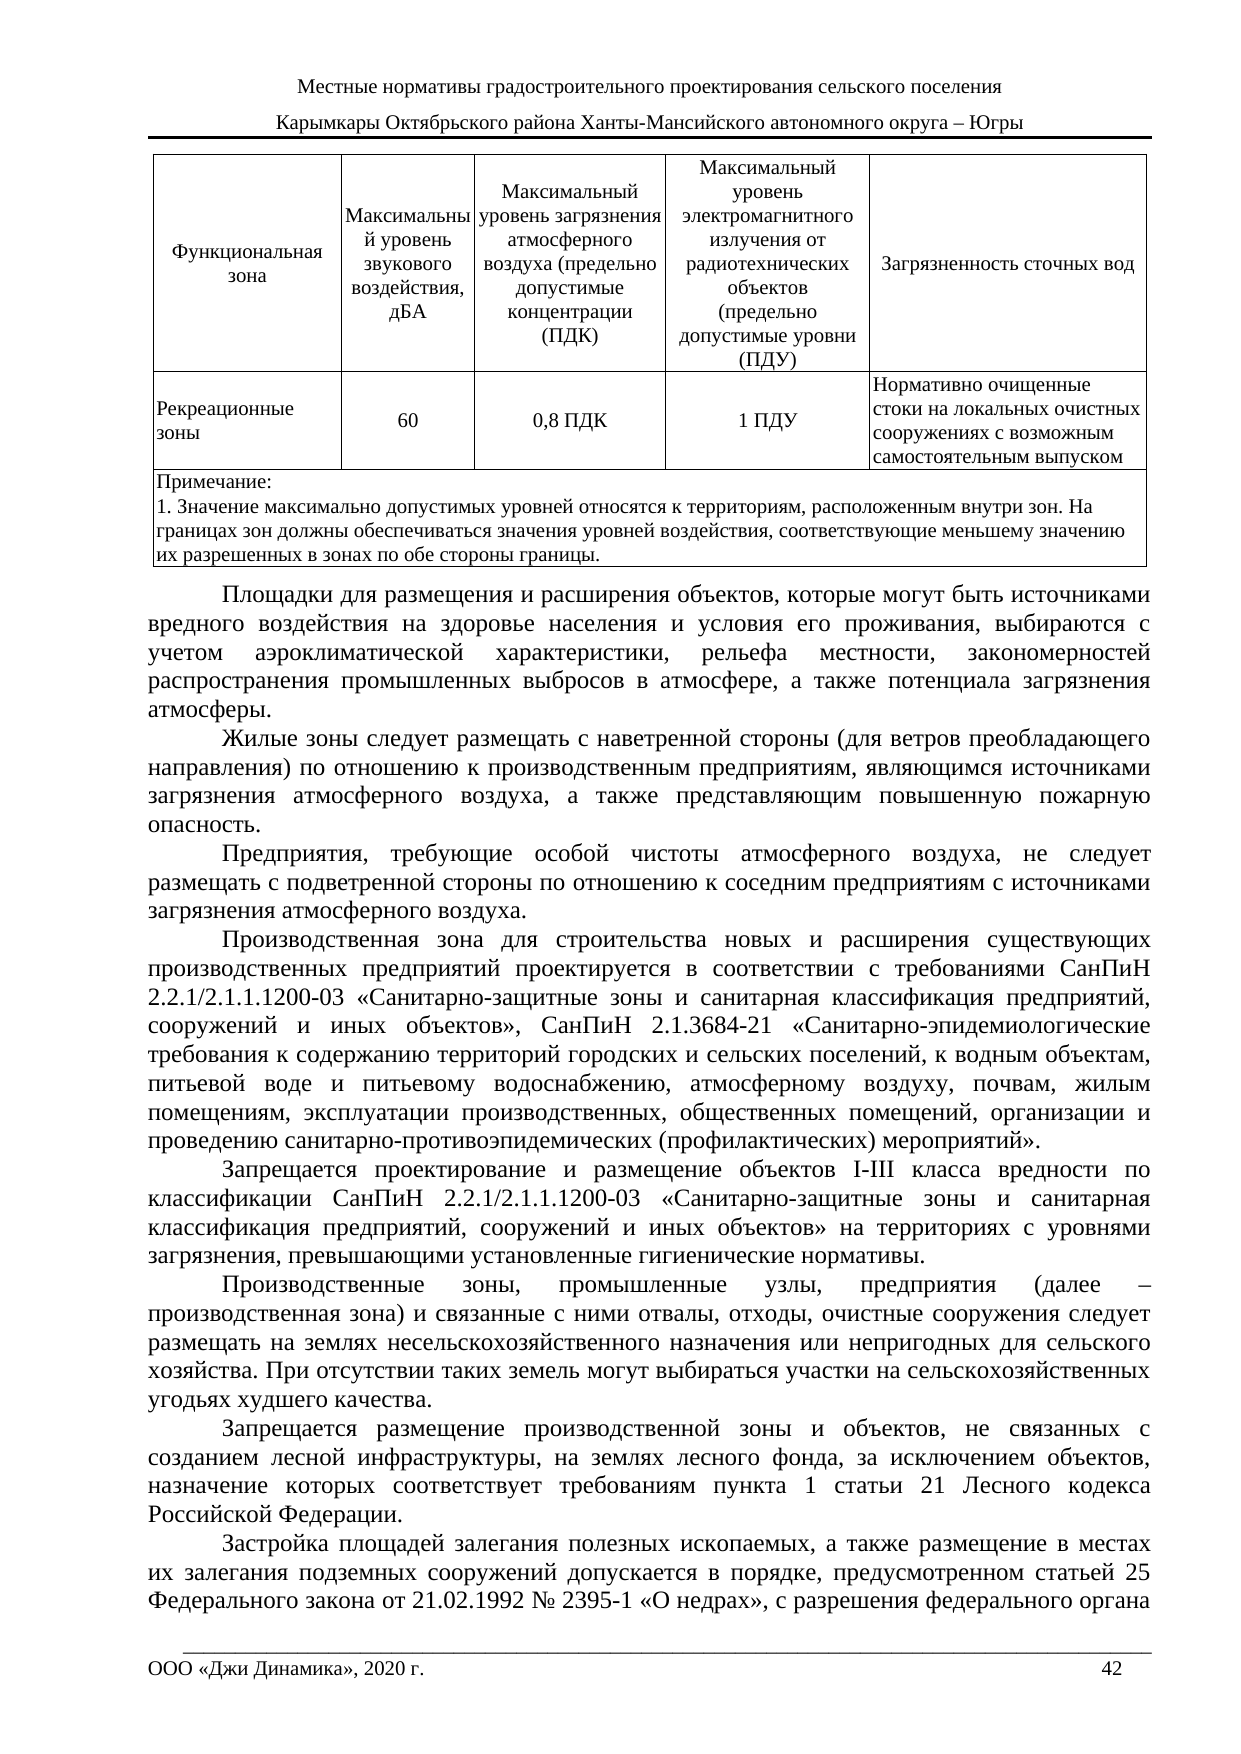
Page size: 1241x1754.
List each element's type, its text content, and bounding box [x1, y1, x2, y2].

table_cell Примечание: 1. Значение максимально допустимых уровней относятся к территориям, расположенным внутри зон. На границах зон должны обеспечиваться значения уровней воздействия, соответствующие меньшему значению их разрешенных в зонах по обе стороны границы. [154, 470, 1146, 566]
text Площадки для размещения и расширения объектов, которые могут быть источниками вредного воздействия на здоровье населения и условия его проживания, выбираются с учетом аэроклиматической характеристики, рельефа местности, закономерностей распространения промышленных выбросов в атмосфере, а также потенциала загрязнения атмосферы. [148, 579, 1152, 723]
table_header Загрязненность сточных вод [870, 155, 1146, 371]
table_cell Рекреационные зоны [154, 372, 341, 468]
table_cell Нормативно очищенные стоки на локальных очистных сооружениях с возможным самостоятельным выпуском [870, 372, 1146, 468]
text Запрещается размещение производственной зоны и объектов, не связанных с созданием лесной инфраструктуры, на землях лесного фонда, за исключением объектов, назначение которых соответствует требованиям пункта 1 статьи 21 Лесного кодекса Российской Федерации. [148, 1413, 1152, 1528]
table_header Максимальный уровень звукового воздействия, дБА [342, 155, 474, 371]
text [148, 1528, 1152, 1614]
text Производственная зона для строительства новых и расширения существующих производственных предприятий проектируется в соответствии с требованиями СанПиН 2.2.1/2.1.1.1200-03 «Санитарно-защитные зоны и санитарная классификация предприятий, сооружений и иных объектов», СанПиН 2.1.3684-21 «Санитарно-эпидемиологические требования к содержанию территорий городских и сельских поселений, к водным объектам, питьевой воде и питьевому водоснабжению, атмосферному воздуху, почвам, жилым помещениям, эксплуатации производственных, общественных помещений, организации и проведению санитарно-противоэпидемических (профилактических) мероприятий». [148, 924, 1152, 1154]
text Запрещается проектирование и размещение объектов I-III класса вредности по классификации СанПиН 2.2.1/2.1.1.1200-03 «Санитарно-защитные зоны и санитарная классификация предприятий, сооружений и иных объектов» на территориях с уровнями загрязнения, превышающими установленные гигиенические нормативы. [148, 1154, 1152, 1269]
text Производственные зоны, промышленные узлы, предприятия (далее – производственная зона) и связанные с ними отвалы, отходы, очистные сооружения следует размещать на землях несельскохозяйственного назначения или непригодных для сельского хозяйства. При отсутствии таких земель могут выбираться участки на сельскохозяйственных угодьях худшего качества. [148, 1269, 1152, 1413]
text Жилые зоны следует размещать с наветренной стороны (для ветров преобладающего направления) по отношению к производственным предприятиям, являющимся источниками загрязнения атмосферного воздуха, а также представляющим повышенную пожарную опасность. [148, 723, 1152, 838]
table_header Максимальный уровень электромагнитного излучения от радиотехнических объектов (предельно допустимые уровни (ПДУ) [666, 155, 869, 371]
table_header Функциональная зона [154, 155, 341, 371]
table_header Максимальный уровень загрязнения атмосферного воздуха (предельно допустимые концентрации (ПДК) [475, 155, 665, 371]
table_cell 1 ПДУ [666, 372, 869, 468]
table_cell 0,8 ПДК [475, 372, 665, 468]
text Предприятия, требующие особой чистоты атмосферного воздуха, не следует размещать с подветренной стороны по отношению к соседним предприятиям с источниками загрязнения атмосферного воздуха. [148, 838, 1152, 924]
table_cell 60 [342, 372, 474, 468]
